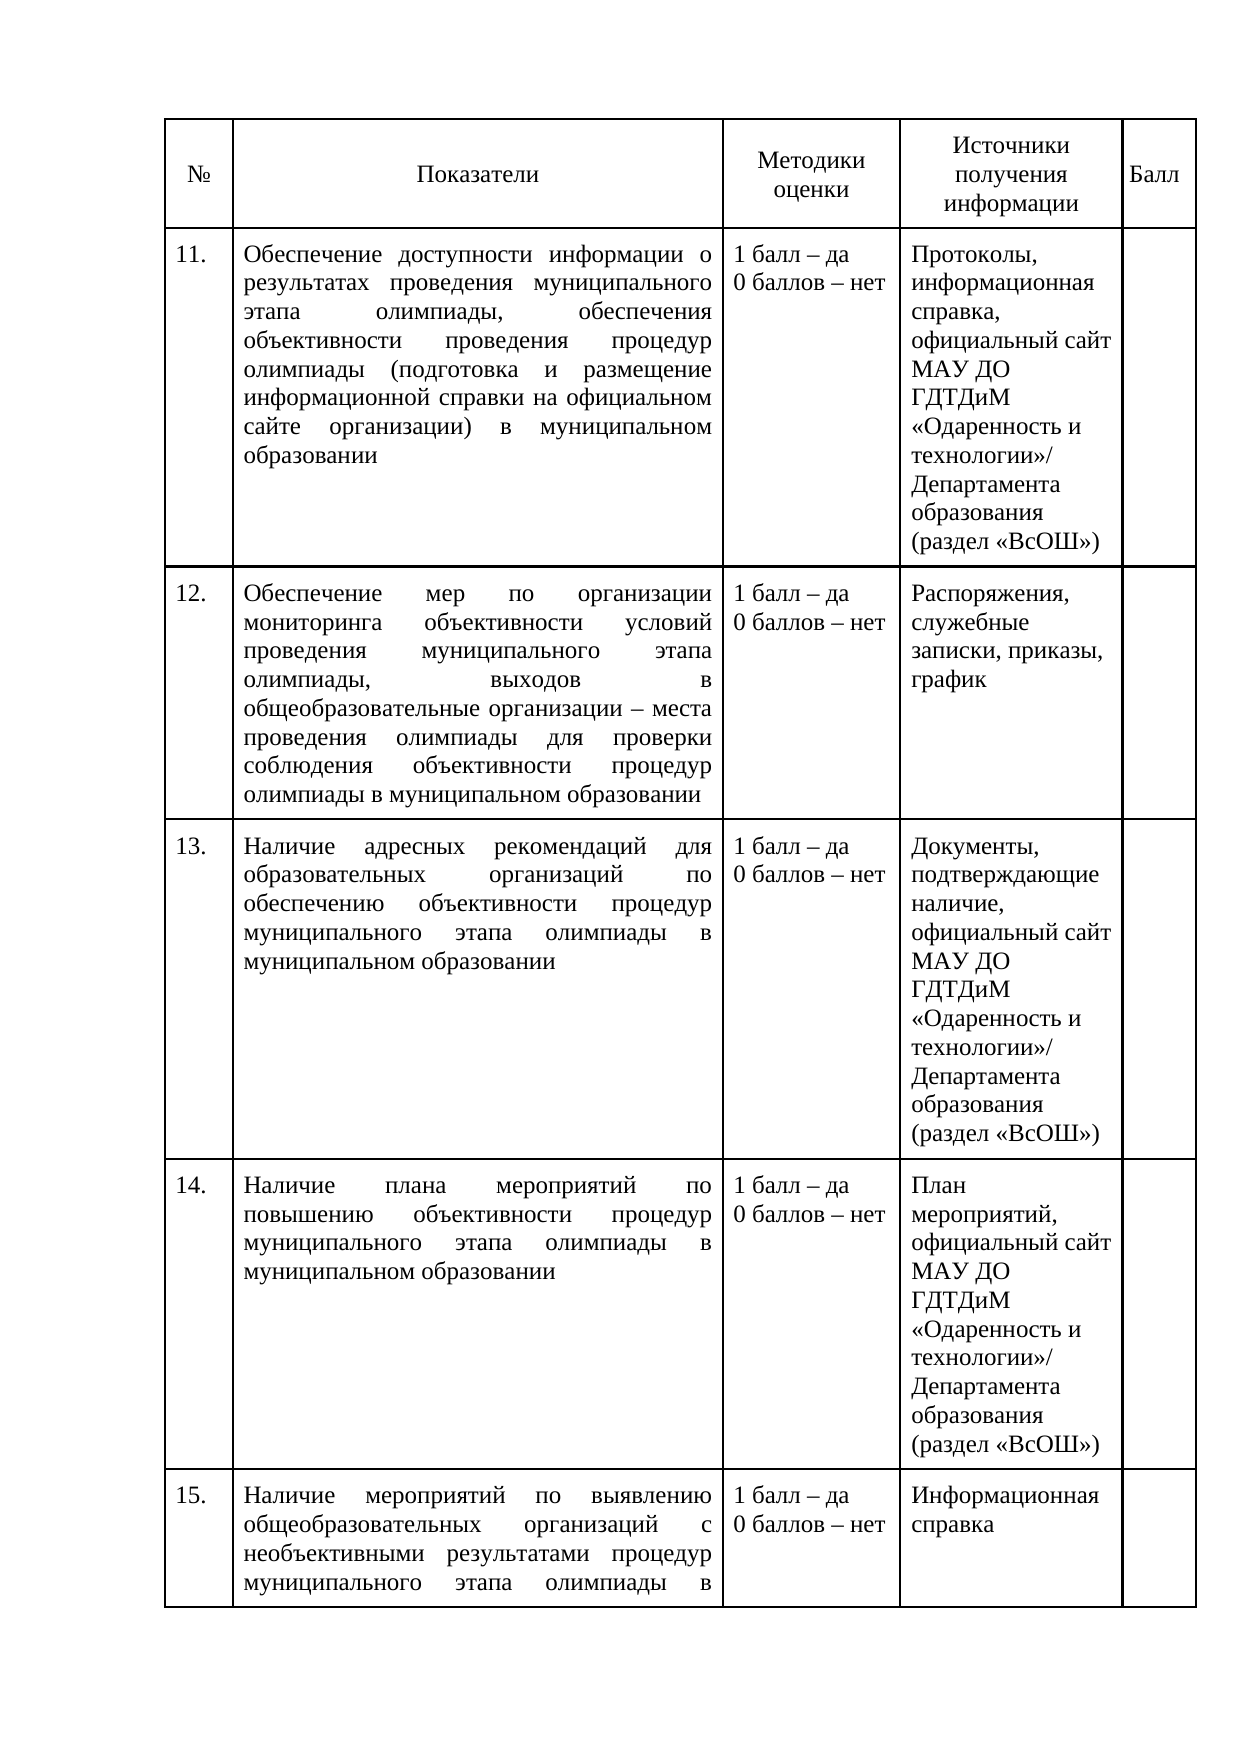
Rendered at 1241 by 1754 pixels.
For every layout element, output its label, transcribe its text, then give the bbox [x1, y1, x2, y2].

table_cell Распоряжения, служебные записки, приказы, график [901, 568, 1121, 818]
table_cell Наличие плана мероприятий по повышению объективности процедур муниципального этапа олимпиады в муниципальном образовании [234, 1160, 722, 1468]
table_cell 1 балл – да 0 баллов – нет [724, 229, 899, 565]
table_cell 1 балл – да 0 баллов – нет [724, 568, 899, 818]
table_cell [1124, 1160, 1195, 1468]
table_cell 14. [166, 1160, 232, 1468]
table_cell [1124, 1470, 1195, 1606]
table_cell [234, 1470, 722, 1606]
table_header № [166, 120, 232, 227]
table_header Источники получения информации [901, 120, 1121, 227]
table_cell Обеспечение доступности информации о результатах проведения муниципального этапа олимпиады, обеспечения объективности проведения процедур олимпиады (подготовка и размещение информационной справки на официальном сайте организации) в муниципальном образовании [234, 229, 722, 565]
table_header Методики оценки [724, 120, 899, 227]
table_cell Протоколы, информационная справка, официальный сайт МАУ ДО ГДТДиМ «Одаренность и технологии»/ Департамента образования (раздел «ВсОШ») [901, 229, 1121, 565]
table_cell 11. [166, 229, 232, 565]
table_cell 1 балл – да 0 баллов – нет [724, 1160, 899, 1468]
table_cell План мероприятий, официальный сайт МАУ ДО ГДТДиМ «Одаренность и технологии»/ Департамента образования (раздел «ВсОШ») [901, 1160, 1121, 1468]
table_cell [1124, 820, 1195, 1157]
table_cell 12. [166, 568, 232, 818]
table_cell 15. [166, 1470, 232, 1606]
table_cell 1 балл – да 0 баллов – нет [724, 820, 899, 1157]
table_cell [1124, 229, 1195, 565]
table_cell Обеспечение мер по организации мониторинга объективности условий проведения муниципального этапа олимпиады, выходов в общеобразовательные организации – места проведения олимпиады для проверки соблюдения объективности процедур олимпиады в муниципальном образовании [234, 568, 722, 818]
table_cell Наличие адресных рекомендаций для образовательных организаций по обеспечению объективности процедур муниципального этапа олимпиады в муниципальном образовании [234, 820, 722, 1157]
table_header Показатели [234, 120, 722, 227]
table_cell Документы, подтверждающие наличие, официальный сайт МАУ ДО ГДТДиМ «Одаренность и технологии»/ Департамента образования (раздел «ВсОШ») [901, 820, 1121, 1157]
table_header Балл [1124, 120, 1195, 227]
table_cell 1 балл – да 0 баллов – нет [724, 1470, 899, 1606]
table_cell 13. [166, 820, 232, 1157]
table_cell Информационная справка [901, 1470, 1121, 1606]
table_cell [1124, 568, 1195, 818]
